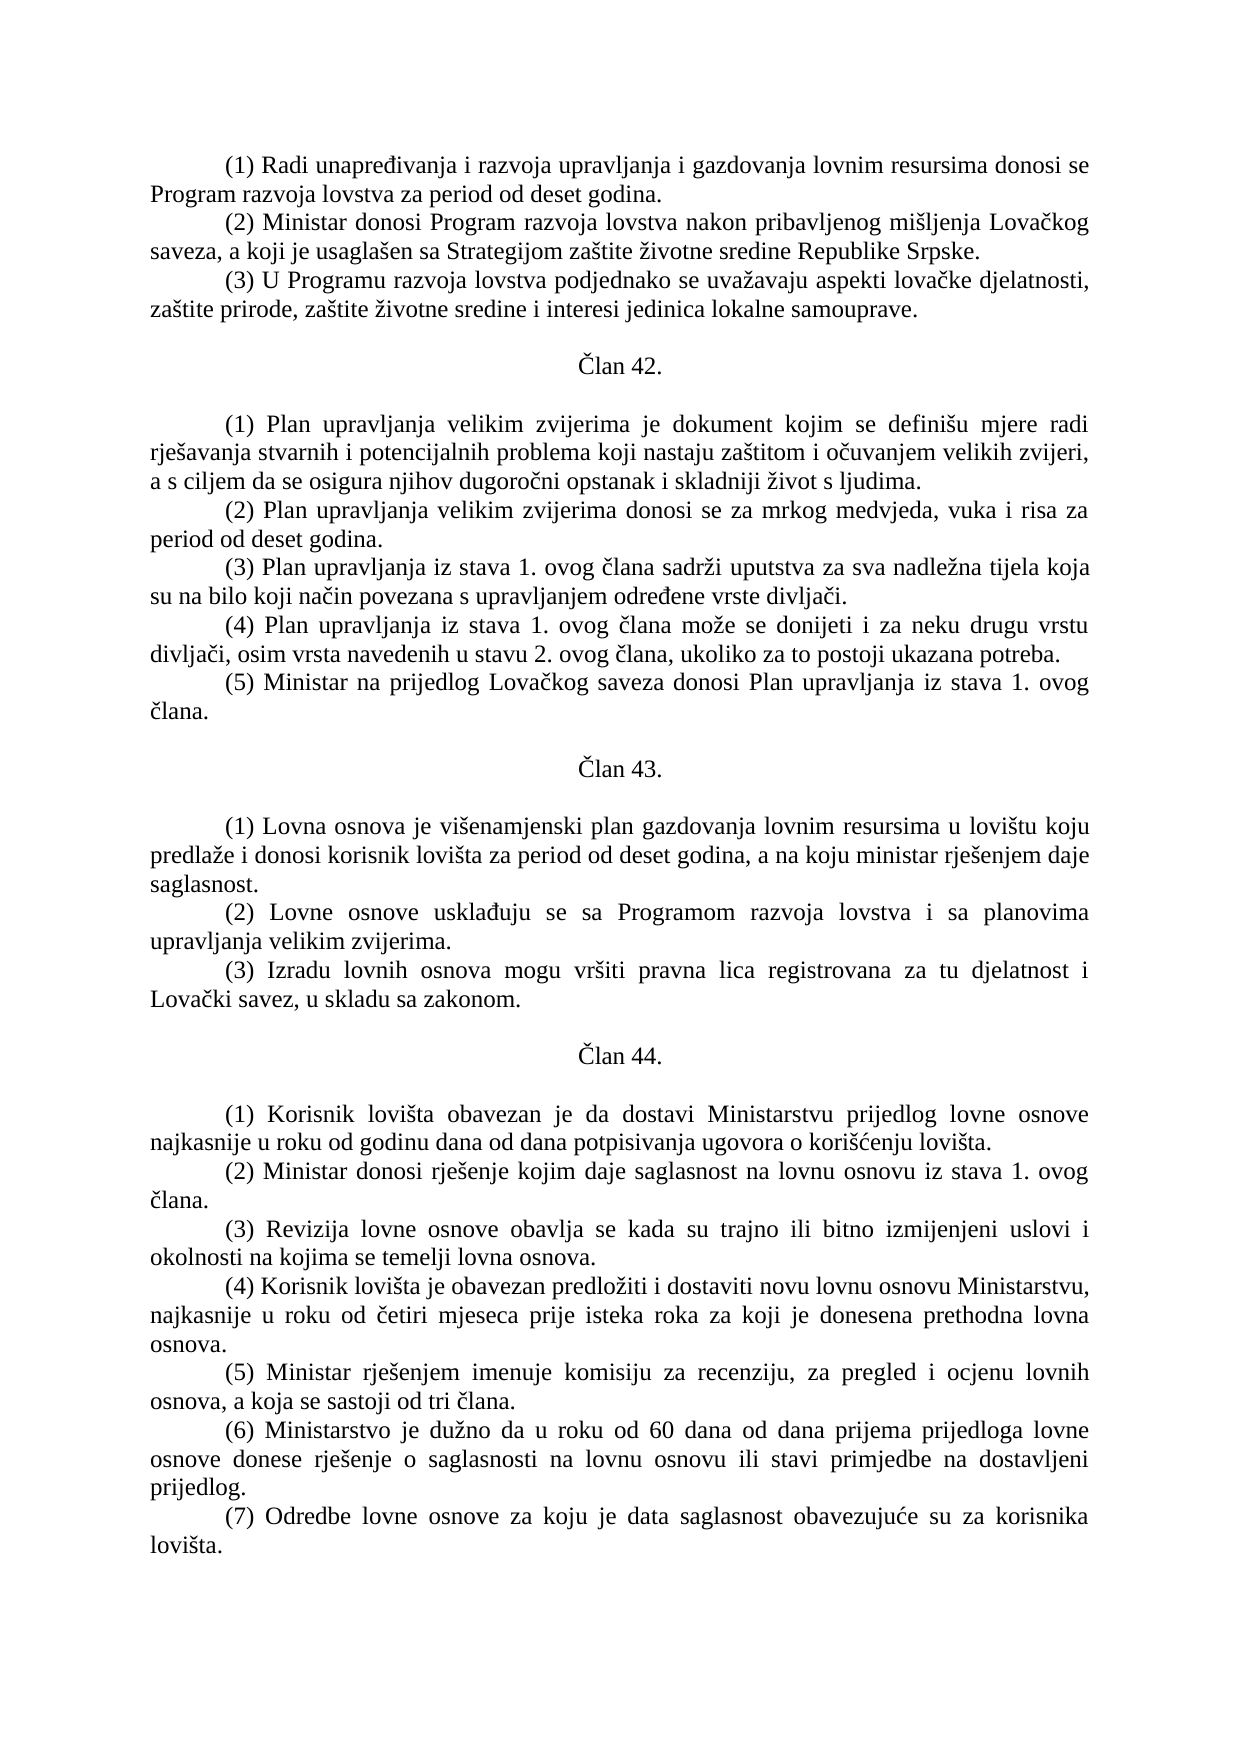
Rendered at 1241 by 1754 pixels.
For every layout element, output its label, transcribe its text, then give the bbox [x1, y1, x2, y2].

text (1) Lovna osnova je višenamjenski plan gazdovanja lovnim resursima u lovištu koju predlaže i donosi korisnik lovišta za period od deset godina, a na koju ministar rješenjem daje saglasnost. [150, 811, 1090, 897]
text (3) Revizija lovne osnove obavlja se kada su trajno ili bitno izmijenjeni uslovi i okolnosti na kojima se temelji lovna osnova. [150, 1214, 1090, 1271]
text (5) Ministar rješenjem imenuje komisiju za recenziju, za pregled i ocjenu lovnih osnova, a koja se sastoji od tri člana. [150, 1357, 1090, 1415]
text (2) Plan upravljanja velikim zvijerima donosi se za mrkog medvjeda, vuka i risa za period od deset godina. [150, 495, 1090, 552]
text (1) Radi unapređivanja i razvoja upravljanja i gazdovanja lovnim resursima donosi se Program razvoja lovstva za period od deset godina. [150, 150, 1090, 207]
text (4) Korisnik lovišta je obavezan predložiti i dostaviti novu lovnu osnovu Ministarstvu, najkasnije u roku od četiri mjeseca prije isteka roka za koji je donesena prethodna lovna osnova. [150, 1271, 1090, 1357]
text (4) Plan upravljanja iz stava 1. ovog člana može se donijeti i za neku drugu vrstu divljači, osim vrsta navedenih u stavu 2. ovog člana, ukoliko za to postoji ukazana potreba. [150, 610, 1090, 667]
text (2) Lovne osnove usklađuju se sa Programom razvoja lovstva i sa planovima upravljanja velikim zvijerima. [150, 897, 1090, 955]
text (5) Ministar na prijedlog Lovačkog saveza donosi Plan upravljanja iz stava 1. ovog člana. [150, 667, 1090, 725]
text (3) Plan upravljanja iz stava 1. ovog člana sadrži uputstva za sva nadležna tijela koja su na bilo koji način povezana s upravljanjem određene vrste divljači. [150, 552, 1090, 610]
text (3) Izradu lovnih osnova mogu vršiti pravna lica registrovana za tu djelatnost i Lovački savez, u skladu sa zakonom. [150, 955, 1090, 1012]
text (2) Ministar donosi rješenje kojim daje saglasnost na lovnu osnovu iz stava 1. ovog člana. [150, 1156, 1090, 1214]
text (6) Ministarstvo je dužno da u roku od 60 dana od dana prijema prijedloga lovne osnove donese rješenje o saglasnosti na lovnu osnovu ili stavi primjedbe na dostavljeni prijedlog. [150, 1415, 1090, 1501]
text (2) Ministar donosi Program razvoja lovstva nakon pribavljenog mišljenja Lovačkog saveza, a koji je usaglašen sa Strategijom zaštite životne sredine Republike Srpske. [150, 207, 1090, 265]
text (3) U Programu razvoja lovstva podjednako se uvažavaju aspekti lovačke djelatnosti, zaštite prirode, zaštite životne sredine i interesi jedinica lokalne samouprave. [150, 265, 1090, 322]
text Član 44. [150, 1041, 1090, 1070]
text (1) Plan upravljanja velikim zvijerima je dokument kojim se definišu mjere radi rješavanja stvarnih i potencijalnih problema koji nastaju zaštitom i očuvanjem velikih zvijeri, a s ciljem da se osigura njihov dugoročni opstanak i skladniji život s ljudima. [150, 409, 1090, 495]
text Član 42. [150, 351, 1090, 380]
text (7) Odredbe lovne osnove za koju je data saglasnost obavezujuće su za korisnika lovišta. [150, 1501, 1090, 1559]
text (1) Korisnik lovišta obavezan je da dostavi Ministarstvu prijedlog lovne osnove najkasnije u roku od godinu dana od dana potpisivanja ugovora o korišćenju lovišta. [150, 1099, 1090, 1156]
text Član 43. [150, 754, 1090, 782]
